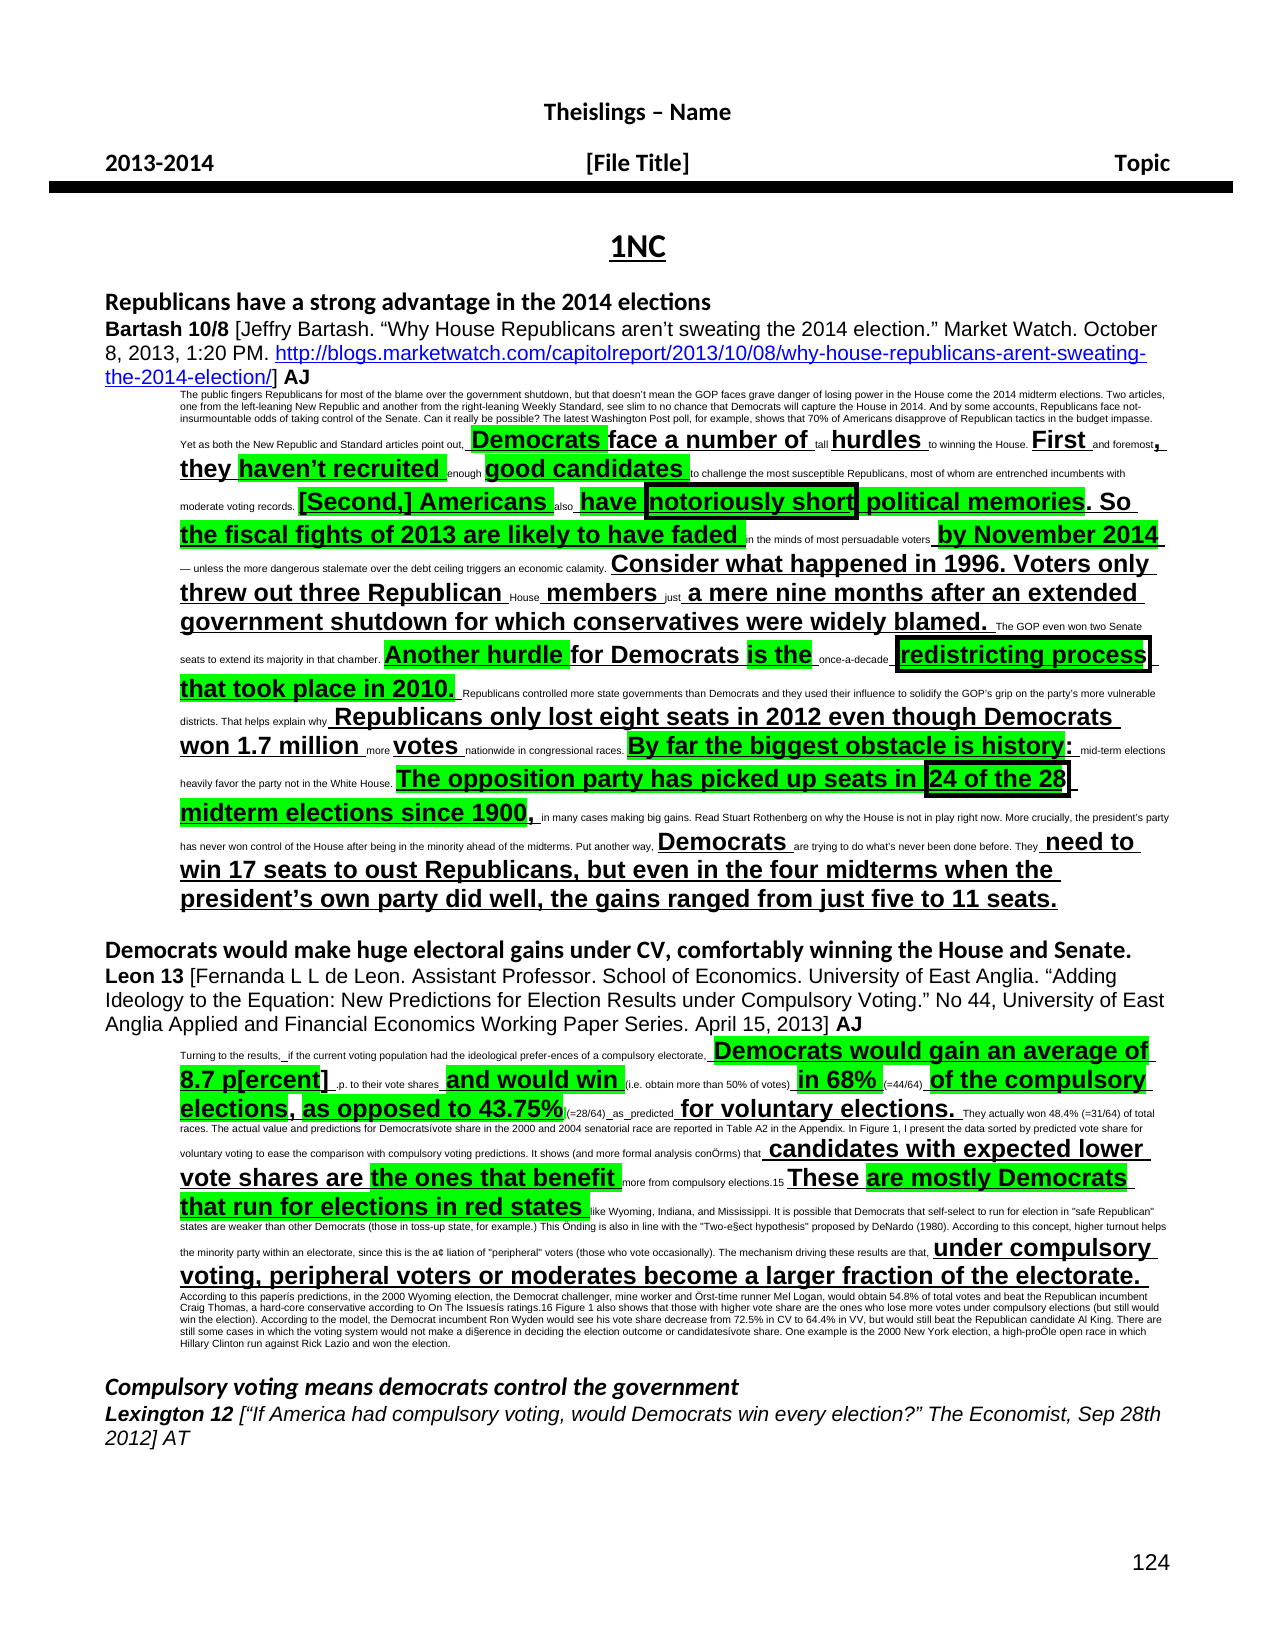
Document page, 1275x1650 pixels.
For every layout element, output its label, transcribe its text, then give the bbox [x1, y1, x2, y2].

text Turning to the results, if the current voting population had the ideological prefer-ences of a compulsory electorate, Democrats would gain an average of 8.7 p[ercent] .p. to their vote shares and would win (i.e. obtain more than 50% of votes) in 68% (=44/64) of the compulsory elections, as opposed to 43.75% (=28/64) as predicted for voluntary elections. They actually won 48.4% (=31/64) of total races. The actual value and predictions for Democratsívote share in the 2000 and 2004 senatorial race are reported in Table A2 in the Appendix. In Figure 1, I present the data sorted by predicted vote share for voluntary voting to ease the comparison with compulsory voting predictions. It shows (and more formal analysis conÖrms) that candidates with expected lower vote shares are the ones that benefit more from compulsory elections.15 These are mostly Democrats that run for elections in red states like Wyoming, Indiana, and Mississippi. It is possible that Democrats that self-select to run for election in "safe Republican" states are weaker than other Democrats (those in toss-up state, for example.) This Önding is also in line with the "Two-e§ect hypothesis" proposed by DeNardo (1980). According to this concept, higher turnout helps the minority party within an electorate, since this is the a¢ liation of "peripheral" voters (those who vote occasionally). The mechanism driving these results are that, under compulsory voting, peripheral voters or moderates become a larger fraction of the electorate. According to this paperís predictions, in the 2000 Wyoming election, the Democrat challenger, mine worker and Örst-time runner Mel Logan, would obtain 54.8% of total votes and beat the Republican incumbent Craig Thomas, a hard-core conservative according to On The Issuesís ratings.16 Figure 1 also shows that those with higher vote share are the ones who lose more votes under compulsory elections (but still would win the election). According to the model, the Democrat incumbent Ron Wyden would see his vote share decrease from 72.5% in CV to 64.4% in VV, but would still beat the Republican candidate Al King. There are still some cases in which the voting system would not make a di§erence in deciding the election outcome or candidatesívote share. One example is the 2000 New York election, a high-proÖle open race in which Hillary Clinton run against Rick Lazio and won the election. [180, 1036, 1170, 1350]
text Bartash 10/8 [Jeffry Bartash. “Why House Republicans aren’t sweating the 2014 election.” Market Watch. October 8, 2013, 1:20 PM. http://blogs.marketwatch.com/capitolreport/2013/10/08/why-house-republicans-arent-sweating-the-2014-election/] AJ [105, 317, 1170, 389]
text Leon 13 [Fernanda L L de Leon. Assistant Professor. School of Economics. University of East Anglia. “Adding Ideology to the Equation: New Predictions for Election Results under Compulsory Voting.” No 44, University of East Anglia Applied and Financial Economics Working Paper Series. April 15, 2013] AJ [105, 964, 1170, 1036]
subtitle 1NC [105, 225, 1170, 266]
subtitle Republicans have a strong advantage in the 2014 elections [105, 286, 1170, 317]
subtitle Compulsory voting means democrats control the government [105, 1371, 1170, 1401]
subtitle Democrats would make huge electoral gains under CV, comfortably winning the House and Senate. [105, 934, 1170, 964]
text The public fingers Republicans for most of the blame over the government shutdown, but that doesn’t mean the GOP faces grave danger of losing power in the House come the 2014 midterm elections. Two articles, one from the left-leaning New Republic and another from the right-leaning Weekly Standard, see slim to no chance that Democrats will capture the House in 2014. And by some accounts, Republicans face not-insurmountable odds of taking control of the Senate. Can it really be possible? The latest Washington Post poll, for example, shows that 70% of Americans disapprove of Republican tactics in the budget impasse. Yet as both the New Republic and Standard articles point out, Democrats face a number of tall hurdles to winning the House. First and foremost, they haven’t recruited enough good candidates to challenge the most susceptible Republicans, most of whom are entrenched incumbents with moderate voting records. [Second,] Americans also have notoriously short political memories. So the fiscal fights of 2013 are likely to have faded in the minds of most persuadable voters by November 2014 — unless the more dangerous stalemate over the debt ceiling triggers an economic calamity. Consider what happened in 1996. Voters only threw out three Republican House members just a mere nine months after an extended government shutdown for which conservatives were widely blamed. The GOP even won two Senate seats to extend its majority in that chamber. Another hurdle for Democrats is the once-a-decade redistricting process that took place in 2010. Republicans controlled more state governments than Democrats and they used their influence to solidify the GOP’s grip on the party’s more vulnerable districts. That helps explain why Republicans only lost eight seats in 2012 even though Democrats won 1.7 million more votes nationwide in congressional races. By far the biggest obstacle is history: mid-term elections heavily favor the party not in the White House. The opposition party has picked up seats in 24 of the 28 midterm elections since 1900, in many cases making big gains. Read Stuart Rothenberg on why the House is not in play right now. More crucially, the president’s party has never won control of the House after being in the minority ahead of the midterms. Put another way, Democrats are trying to do what’s never been done before. They need to win 17 seats to oust Republicans, but even in the four midterms when the president’s own party did well, the gains ranged from just five to 11 seats. [180, 389, 1170, 913]
text Lexington 12 [“If America had compulsory voting, would Democrats win every election?” The Economist, Sep 28th 2012] AT [105, 1401, 1170, 1449]
